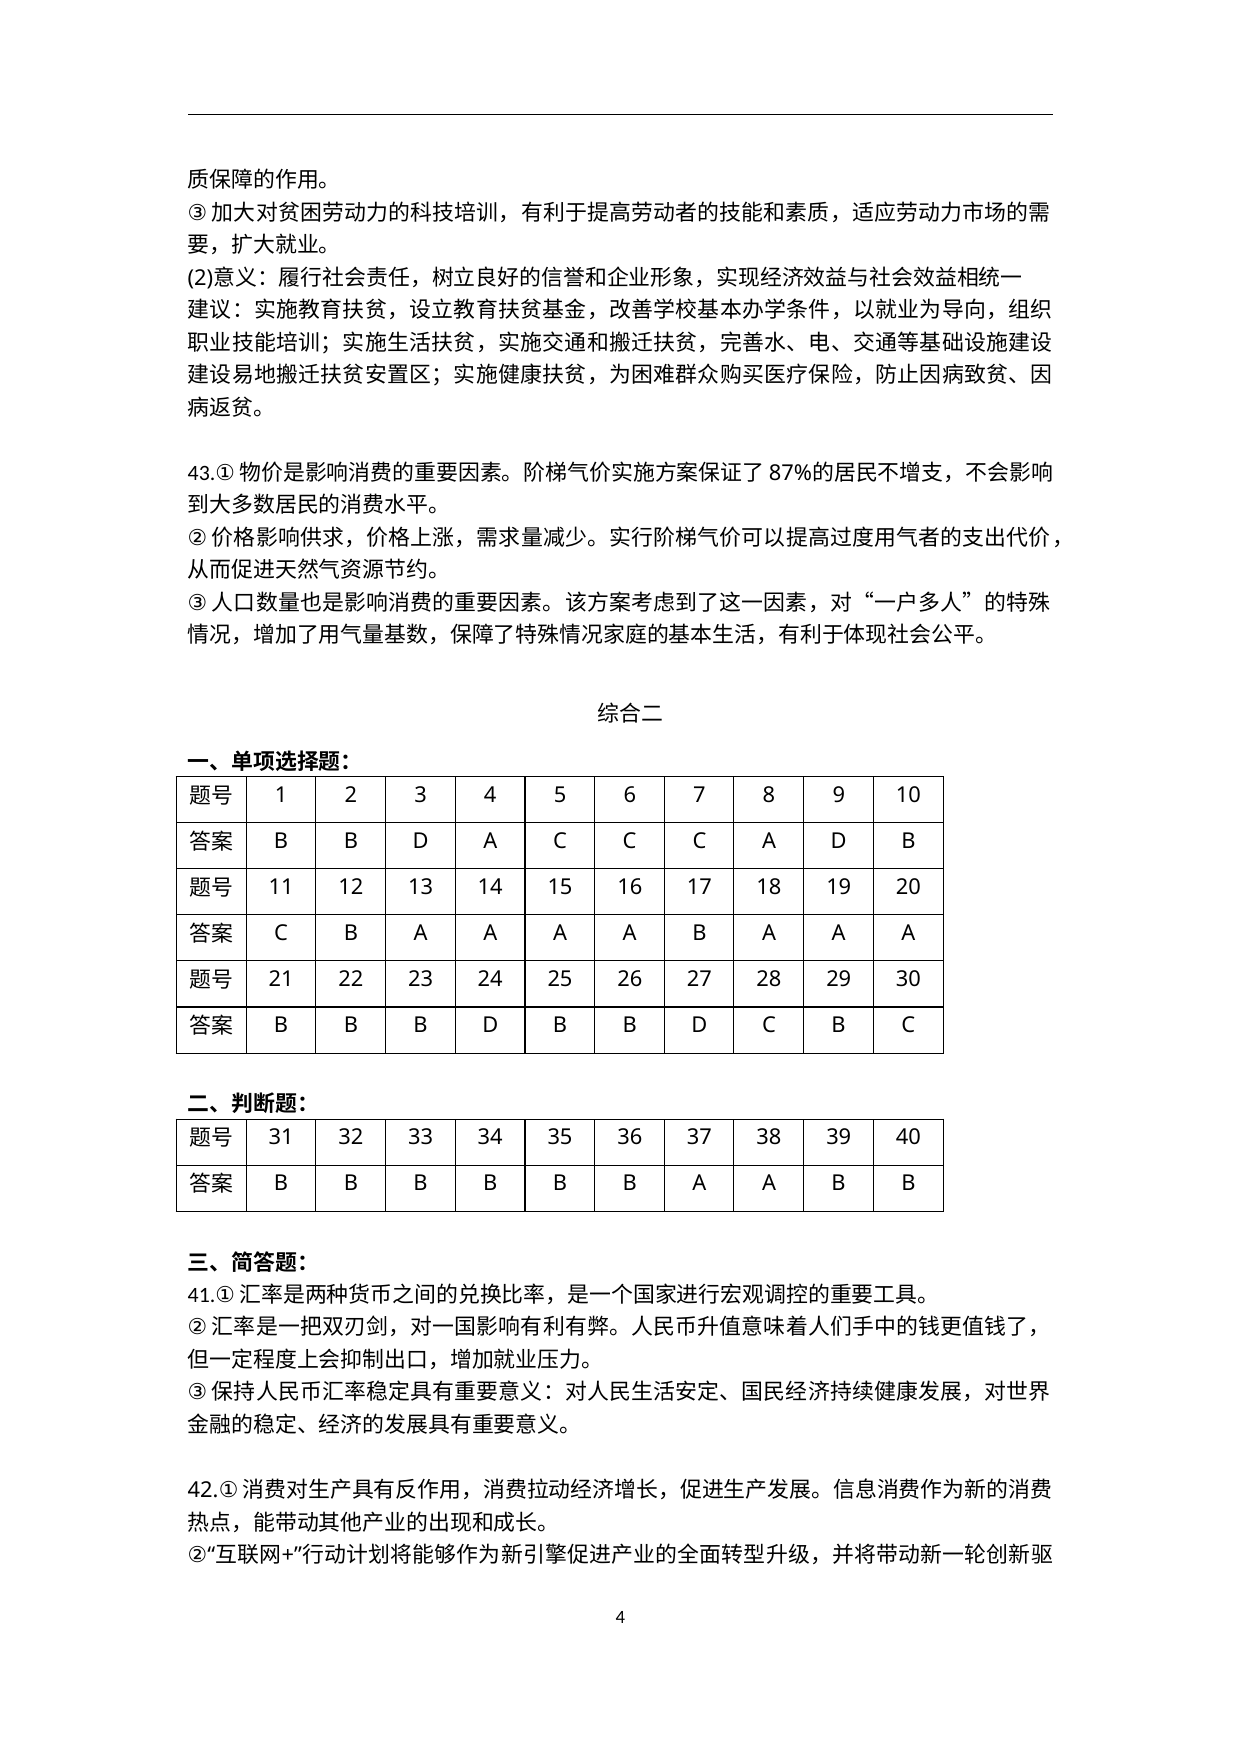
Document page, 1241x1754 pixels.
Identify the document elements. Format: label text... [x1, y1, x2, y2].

table_cell 答案 [177, 1166, 246, 1211]
text 二、判断题： [187, 1086, 1053, 1118]
table_cell 12 [316, 869, 385, 914]
table_cell B [386, 1008, 455, 1052]
table_cell 24 [456, 961, 524, 1006]
table_cell A [734, 823, 803, 868]
table_cell C [734, 1008, 803, 1052]
table_header 4 [456, 777, 524, 822]
table_header 题号 [177, 1120, 246, 1164]
table_cell B [316, 1166, 385, 1211]
table_cell A [665, 1166, 733, 1211]
table_cell B [804, 1008, 873, 1052]
table_cell B [665, 915, 733, 960]
table_header 10 [874, 777, 943, 822]
table_cell A [734, 1166, 803, 1211]
table_cell 答案 [177, 915, 246, 960]
table_header 8 [734, 777, 803, 822]
table_cell 30 [874, 961, 943, 1006]
text ③保持人民币汇率稳定具有重要意义：对人民生活安定、国民经济持续健康发展，对世界金融的稳定、经济的发展具有重要意义。 [187, 1374, 1053, 1439]
table_cell 答案 [177, 823, 246, 868]
table_cell C [595, 823, 664, 868]
table_cell 19 [804, 869, 873, 914]
table_cell A [386, 915, 455, 960]
table_cell 23 [386, 961, 455, 1006]
table_cell C [874, 1008, 943, 1052]
table_cell 25 [526, 961, 594, 1006]
table_cell B [804, 1166, 873, 1211]
table_cell 题号 [177, 869, 246, 914]
table_cell B [247, 1166, 315, 1211]
table_cell A [804, 915, 873, 960]
table_header 31 [247, 1120, 315, 1164]
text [187, 1537, 1053, 1569]
table_header 37 [665, 1120, 733, 1164]
table_cell D [804, 823, 873, 868]
table_cell B [316, 1008, 385, 1052]
table_cell A [456, 823, 524, 868]
text ②价格影响供求，价格上涨，需求量减少。实行阶梯气价可以提高过度用气者的支出代价，从而促进天然气资源节约。 [187, 519, 1053, 584]
text ③人口数量也是影响消费的重要因素。该方案考虑到了这一因素，对“一户多人”的特殊情况，增加了用气量基数，保障了特殊情况家庭的基本生活，有利于体现社会公平。 [187, 584, 1053, 649]
table_header 题号 [177, 777, 246, 822]
table_header 6 [595, 777, 664, 822]
table_cell B [526, 1008, 594, 1052]
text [187, 162, 1053, 194]
table_cell C [247, 915, 315, 960]
table_cell 15 [526, 869, 594, 914]
table_cell B [595, 1008, 664, 1052]
table_header 9 [804, 777, 873, 822]
text 41.①汇率是两种货币之间的兑换比率，是一个国家进行宏观调控的重要工具。 [187, 1277, 1053, 1309]
table_cell B [874, 1166, 943, 1211]
text 43.①物价是影响消费的重要因素。阶梯气价实施方案保证了87%的居民不增支，不会影响到大多数居民的消费水平。 [187, 454, 1053, 519]
text ③加大对贫困劳动力的科技培训，有利于提高劳动者的技能和素质，适应劳动力市场的需要，扩大就业。 [187, 194, 1053, 259]
table_header 38 [734, 1120, 803, 1164]
table_cell 17 [665, 869, 733, 914]
table_cell A [595, 915, 664, 960]
table_cell A [874, 915, 943, 960]
table_cell B [595, 1166, 664, 1211]
table_header 32 [316, 1120, 385, 1164]
table_cell 26 [595, 961, 664, 1006]
text 综合二 [173, 695, 1088, 728]
table_cell A [526, 915, 594, 960]
table_cell 14 [456, 869, 524, 914]
list ①消费对生产具有反作用，消费拉动经济增长，促进生产发展。信息消费作为新的消费热点，能带动其他产业的出现和成长。 [187, 1472, 1053, 1537]
text (2)意义：履行社会责任，树立良好的信誉和企业形象，实现经济效益与社会效益相统一 [187, 259, 1053, 292]
text 三、简答题： [187, 1244, 1053, 1277]
table_header 39 [804, 1120, 873, 1164]
table_cell B [316, 915, 385, 960]
table_cell B [456, 1166, 524, 1211]
table_cell A [456, 915, 524, 960]
table_cell 16 [595, 869, 664, 914]
table_header 34 [456, 1120, 524, 1164]
table_cell D [456, 1008, 524, 1052]
table_cell 答案 [177, 1008, 246, 1052]
table_header 33 [386, 1120, 455, 1164]
table_header 1 [247, 777, 315, 822]
table_cell B [316, 823, 385, 868]
text 一、单项选择题： [187, 744, 1053, 776]
table_cell 28 [734, 961, 803, 1006]
table_header 5 [526, 777, 594, 822]
table_cell 20 [874, 869, 943, 914]
table_cell C [526, 823, 594, 868]
table_header 2 [316, 777, 385, 822]
table_cell B [874, 823, 943, 868]
table_header 36 [595, 1120, 664, 1164]
table_cell A [734, 915, 803, 960]
table_cell C [665, 823, 733, 868]
text ②汇率是一把双刃剑，对一国影响有利有弊。人民币升值意味着人们手中的钱更值钱了，但一定程度上会抑制出口，增加就业压力。 [187, 1309, 1053, 1374]
table_cell 21 [247, 961, 315, 1006]
table_header 35 [526, 1120, 594, 1164]
table_cell 题号 [177, 961, 246, 1006]
table_cell 18 [734, 869, 803, 914]
table_cell B [247, 1008, 315, 1052]
text 建议：实施教育扶贫，设立教育扶贫基金，改善学校基本办学条件，以就业为导向，组织职业技能培训；实施生活扶贫，实施交通和搬迁扶贫，完善水、电、交通等基础设施建设，建设易地搬迁扶贫安置区；实施健康扶贫，为困难群众购买医疗保险，防止因病致贫、因病返贫。 [187, 292, 1053, 422]
table_cell B [247, 823, 315, 868]
table_cell 29 [804, 961, 873, 1006]
table_cell D [665, 1008, 733, 1052]
table_header 7 [665, 777, 733, 822]
table_cell 11 [247, 869, 315, 914]
table_header 40 [874, 1120, 943, 1164]
table_cell B [386, 1166, 455, 1211]
table_cell 13 [386, 869, 455, 914]
table_cell 22 [316, 961, 385, 1006]
table_cell 27 [665, 961, 733, 1006]
table_header 3 [386, 777, 455, 822]
table_cell D [386, 823, 455, 868]
table_cell B [526, 1166, 594, 1211]
